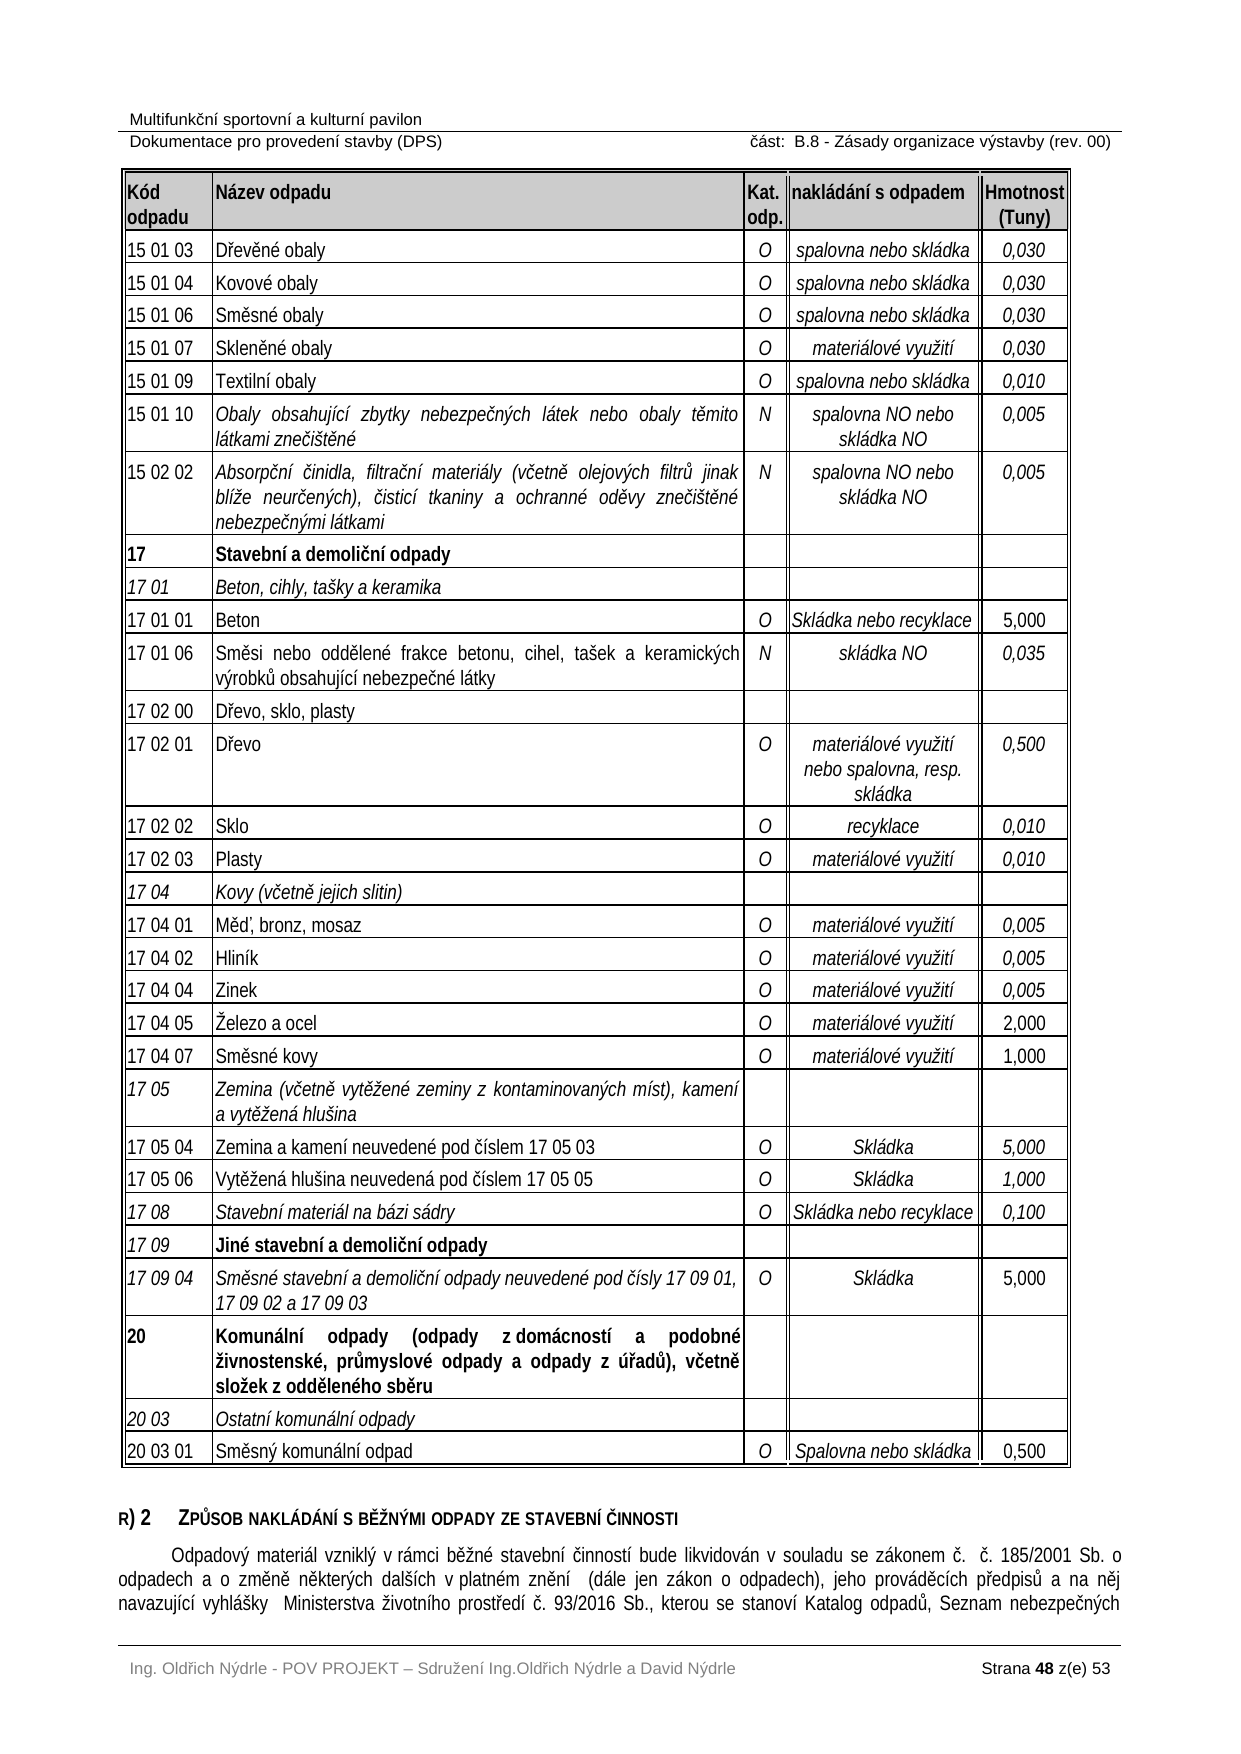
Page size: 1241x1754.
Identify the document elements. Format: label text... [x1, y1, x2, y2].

table_cell Zemina a kamení neuvedené pod číslem 17 05 03 [213, 1127, 743, 1158]
table_cell 15 01 09 [126, 362, 212, 393]
table_cell O [745, 329, 786, 360]
table_cell recyklace [790, 807, 978, 838]
table_cell [790, 1226, 978, 1257]
table_cell O [745, 1432, 788, 1463]
table_cell [790, 691, 978, 723]
table_cell O [745, 1259, 786, 1315]
table_cell Beton [213, 601, 743, 632]
table_cell Skleněné obaly [213, 329, 743, 360]
table_cell [790, 1316, 978, 1398]
table_cell 15 01 07 [126, 329, 212, 360]
table_cell materiálové využití [790, 840, 978, 871]
table_cell 17 04 01 [126, 906, 212, 937]
table_cell 0,100 [983, 1193, 1067, 1224]
table_cell 0,010 [983, 840, 1067, 871]
table_cell [745, 535, 786, 566]
table_cell [745, 1226, 786, 1257]
table_cell O [745, 1160, 786, 1191]
table_cell 0,030 [983, 329, 1067, 360]
table_cell 1,000 [983, 1037, 1067, 1068]
table_cell 15 01 04 [126, 263, 212, 294]
table_cell 1,000 [983, 1160, 1067, 1191]
table_cell 17 05 04 [126, 1127, 212, 1158]
table_cell 0,035 [983, 634, 1067, 690]
table_cell [983, 1399, 1067, 1430]
table_cell O [745, 840, 786, 871]
table_cell materiálové využití [790, 1004, 978, 1035]
table_cell Sklo [213, 807, 743, 838]
table_cell O [745, 724, 786, 805]
table_cell 17 02 00 [126, 691, 212, 723]
table_cell 17 04 04 [126, 971, 212, 1002]
table_cell Skládka [790, 1259, 978, 1315]
table_cell Hliník [213, 938, 743, 969]
table_cell 0,500 [980, 1432, 1067, 1463]
table_cell Dřevo [213, 724, 743, 805]
table_cell Směsné kovy [213, 1037, 743, 1068]
table_cell 17 04 [126, 873, 212, 904]
table_cell Zinek [213, 971, 743, 1002]
table_cell [745, 873, 786, 904]
table_cell 17 01 06 [126, 634, 212, 690]
table_cell 15 01 06 [126, 296, 212, 327]
table_cell [983, 1226, 1067, 1257]
table_cell Měď, bronz, mosaz [213, 906, 743, 937]
table_cell O [745, 1004, 786, 1035]
table_cell 5,000 [983, 1127, 1067, 1158]
table_cell Textilní obaly [213, 362, 743, 393]
table_cell Skládka nebo recyklace [790, 601, 978, 632]
table_cell [790, 535, 978, 566]
table_cell O [745, 362, 786, 393]
table_cell Stavební materiál na bázi sádry [213, 1193, 743, 1224]
table_cell 17 04 02 [126, 938, 212, 969]
table_cell O [745, 807, 786, 838]
table_cell O [745, 296, 786, 327]
table_cell Kovy (včetně jejich slitin) [213, 873, 743, 904]
table_cell [745, 1399, 786, 1430]
table_cell O [745, 971, 786, 1002]
table_cell materiálové využití [790, 906, 978, 937]
table_cell Směsné stavební a demoliční odpady neuvedené pod čísly 17 09 01, 17 09 02 a 17 09 03 [213, 1259, 743, 1315]
table_cell Skládka nebo recyklace [790, 1193, 978, 1224]
table_cell Dřevo, sklo, plasty [213, 691, 743, 723]
table_cell N [745, 395, 786, 451]
table_cell Směsné obaly [213, 296, 743, 327]
table_cell 0,500 [983, 724, 1067, 805]
table_cell 0,005 [983, 971, 1067, 1002]
table_cell 20 03 [126, 1399, 212, 1430]
table_cell Stavební a demoliční odpady [213, 535, 743, 566]
table_cell [983, 568, 1067, 599]
table_cell 17 04 05 [126, 1004, 212, 1035]
table_cell 0,005 [983, 452, 1067, 533]
table_cell [983, 691, 1067, 723]
table_cell 15 01 03 [126, 231, 212, 262]
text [118, 1543, 1122, 1615]
table_cell 17 04 07 [126, 1037, 212, 1068]
table_cell [790, 1399, 978, 1430]
table_cell Směsi nebo oddělené frakce betonu, cihel, tašek a keramických výrobků obsahující nebezpečné látky [213, 634, 743, 690]
table_cell spalovna nebo skládka [790, 362, 978, 393]
table_cell [983, 535, 1067, 566]
table_cell 17 09 04 [126, 1259, 212, 1315]
table_cell spalovna nebo skládka [790, 296, 978, 327]
table_cell O [745, 1037, 786, 1068]
table_cell N [745, 634, 786, 690]
table_cell Jiné stavební a demoliční odpady [213, 1226, 743, 1257]
table_cell Skládka [790, 1160, 978, 1191]
table_cell 2,000 [983, 1004, 1067, 1035]
table_cell 17 05 06 [126, 1160, 212, 1191]
table_cell 5,000 [983, 1259, 1067, 1315]
text Způsob nakládání s běžnými odpady ze stavební činnosti [118, 1504, 1122, 1531]
table_cell 17 09 [126, 1226, 212, 1257]
table_cell [745, 691, 786, 723]
table_cell Plasty [213, 840, 743, 871]
table_cell 17 01 [126, 568, 212, 599]
table_cell 15 02 02 [126, 452, 212, 533]
table_cell N [745, 452, 786, 533]
table_cell 17 05 [126, 1070, 212, 1126]
table_cell [790, 568, 978, 599]
table_cell [745, 568, 786, 599]
table_cell 17 08 [126, 1193, 212, 1224]
table_cell Komunální odpady (odpady z domácností a podobné živnostenské, průmyslové odpady a odpady z úřadů), včetně složek z odděleného sběru [213, 1316, 743, 1398]
table_cell O [745, 263, 786, 294]
table_cell 20 [126, 1316, 212, 1398]
table_cell 0,005 [983, 906, 1067, 937]
table_cell Skládka [790, 1127, 978, 1158]
table_cell materiálové využití [790, 971, 978, 1002]
table_cell [983, 873, 1067, 904]
table_cell O [745, 1127, 786, 1158]
table_cell 0,005 [983, 938, 1067, 969]
table_header Kód odpadu [126, 173, 212, 229]
table_cell 17 02 02 [126, 807, 212, 838]
table_cell [983, 1070, 1067, 1126]
table_cell [745, 1070, 786, 1126]
table_cell O [745, 938, 786, 969]
table_cell 0,005 [983, 395, 1067, 451]
table_cell 0,030 [983, 263, 1067, 294]
table_cell spalovna NO nebo skládka NO [790, 395, 978, 451]
table_cell materiálové využití [790, 938, 978, 969]
table_cell Ostatní komunální odpady [213, 1399, 743, 1430]
table_cell [745, 1316, 786, 1398]
table_header nakládání s odpadem [788, 170, 980, 229]
table_cell Kovové obaly [213, 263, 743, 294]
table_cell 0,030 [983, 296, 1067, 327]
table_cell [983, 1316, 1067, 1398]
table_cell 17 [126, 535, 212, 566]
table_cell Obaly obsahující zbytky nebezpečných látek nebo obaly těmito látkami znečištěné [213, 395, 743, 451]
table_cell Dřevěné obaly [213, 231, 743, 262]
table_cell materiálové využití nebo spalovna, resp. skládka [790, 724, 978, 805]
table_cell O [745, 1193, 786, 1224]
table_cell 17 02 01 [126, 724, 212, 805]
table_cell 17 02 03 [126, 840, 212, 871]
table_cell 0,030 [983, 231, 1067, 262]
table_cell Železo a ocel [213, 1004, 743, 1035]
table_cell materiálové využití [790, 329, 978, 360]
table_cell 0,010 [983, 807, 1067, 838]
table_header Kat. odp. [744, 170, 788, 229]
table_cell O [745, 601, 786, 632]
table_cell O [745, 906, 786, 937]
table_cell 5,000 [983, 601, 1067, 632]
table_cell Zemina (včetně vytěžené zeminy z kontaminovaných míst), kamení a vytěžená hlušina [213, 1070, 743, 1126]
table_cell 20 03 01 [126, 1432, 212, 1463]
table_cell 15 01 10 [126, 395, 212, 451]
table_header Název odpadu [213, 173, 743, 229]
table_cell materiálové využití [790, 1037, 978, 1068]
table_cell Směsný komunální odpad [213, 1432, 743, 1463]
table_cell Spalovna nebo skládka [788, 1432, 980, 1463]
table_cell spalovna nebo skládka [790, 231, 978, 262]
table_cell skládka NO [790, 634, 978, 690]
table_cell [790, 873, 978, 904]
table_cell Absorpční činidla, filtrační materiály (včetně olejových filtrů jinak blíže neurčených), čisticí tkaniny a ochranné oděvy znečištěné nebezpečnými látkami [213, 452, 743, 533]
table_cell Beton, cihly, tašky a keramika [213, 568, 743, 599]
table_cell 0,010 [983, 362, 1067, 393]
table_cell spalovna NO nebo skládka NO [790, 452, 978, 533]
table_cell 17 01 01 [126, 601, 212, 632]
table_cell Vytěžená hlušina neuvedená pod číslem 17 05 05 [213, 1160, 743, 1191]
table_header Hmotnost (Tuny) [980, 170, 1069, 229]
table_cell spalovna nebo skládka [790, 263, 978, 294]
table_cell O [745, 231, 786, 262]
table_cell [790, 1070, 978, 1126]
